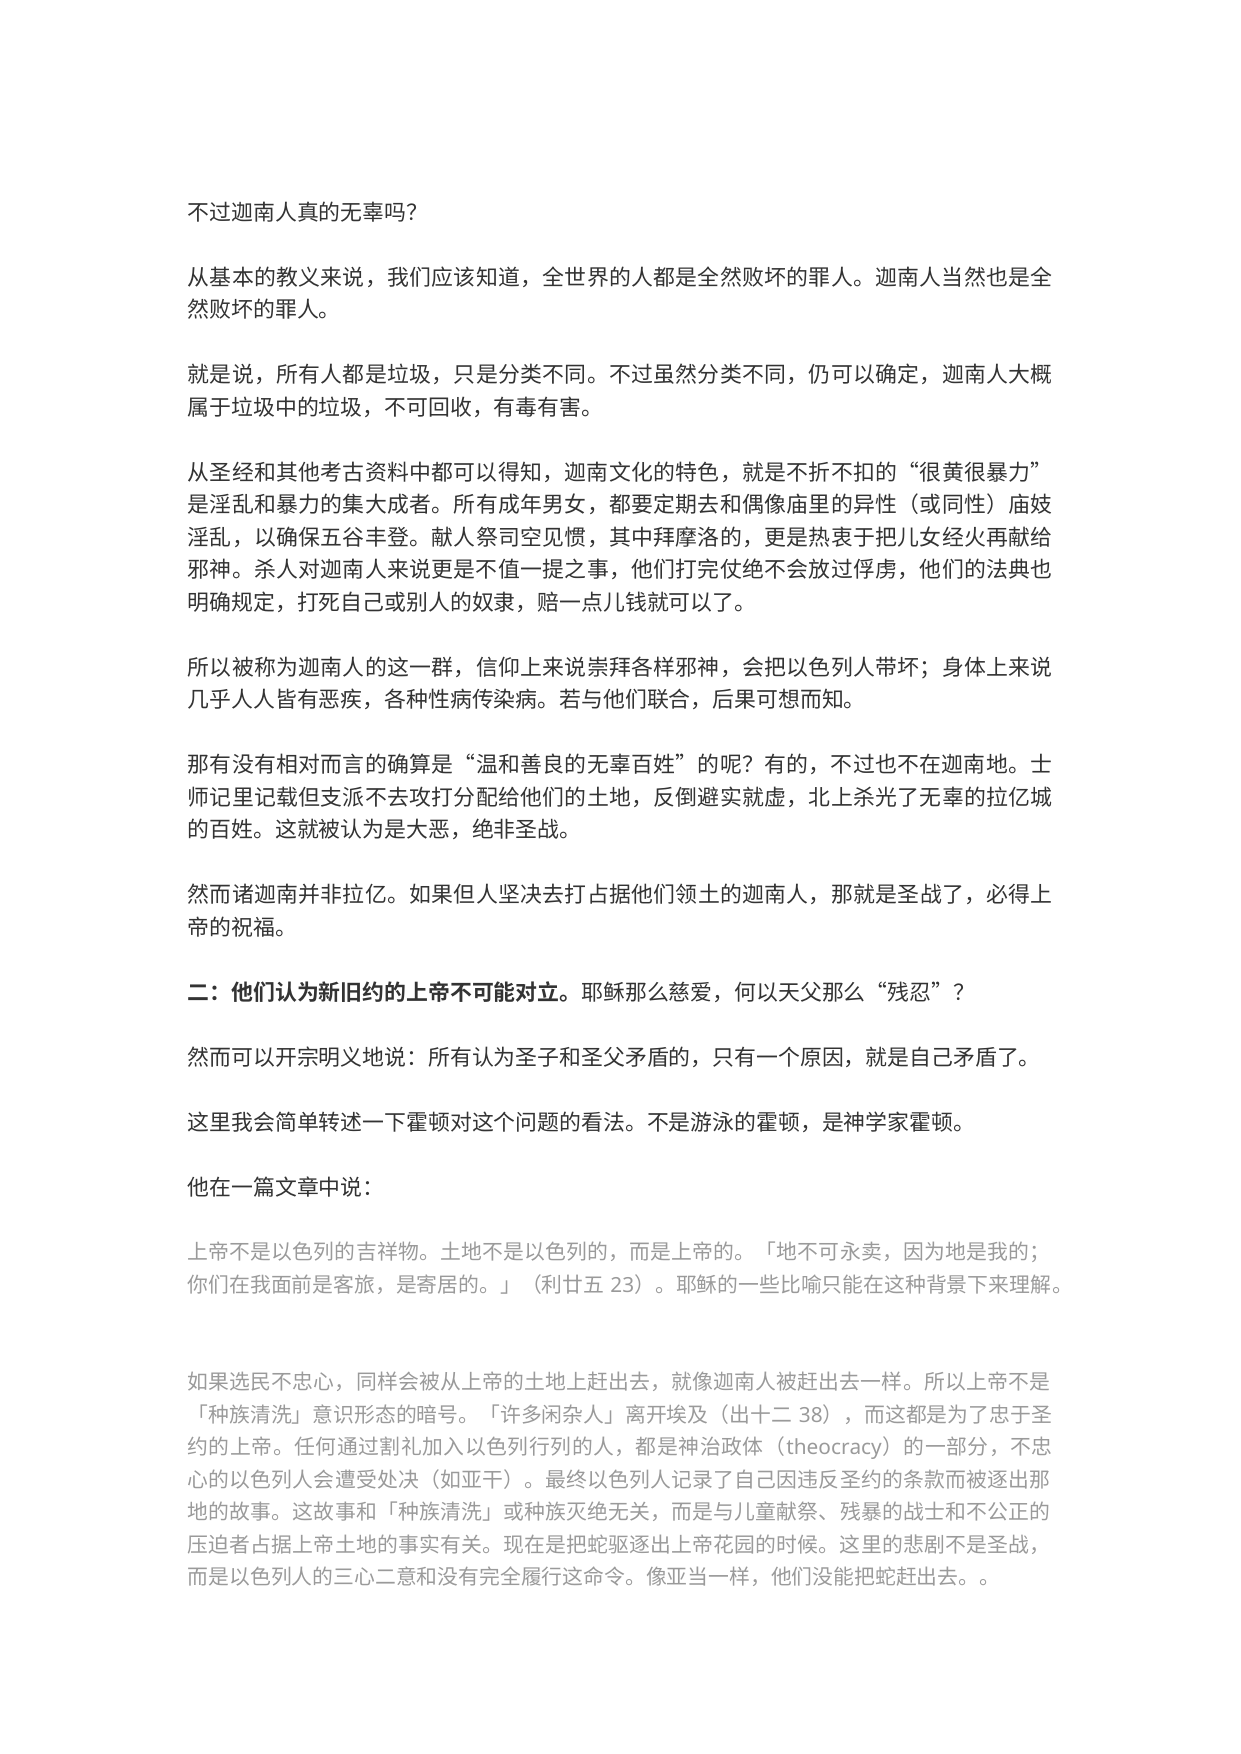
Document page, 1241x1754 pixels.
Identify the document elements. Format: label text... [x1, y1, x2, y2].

text 不过迦南人真的无辜吗？ [187, 194, 1053, 227]
text 所以被称为迦南人的这一群，信仰上来说崇拜各样邪神，会把以色列人带坏；身体上来说几乎人人皆有恶疾，各种性病传染病。若与他们联合，后果可想而知。 [187, 649, 1053, 714]
text 就是说，所有人都是垃圾，只是分类不同。不过虽然分类不同，仍可以确定，迦南人大概属于垃圾中的垃圾，不可回收，有毒有害。 [187, 357, 1053, 422]
text 那有没有相对而言的确算是“温和善良的无辜百姓”的呢？有的，不过也不在迦南地。士师记里记载但支派不去攻打分配给他们的土地，反倒避实就虚，北上杀光了无辜的拉亿城的百姓。这就被认为是大恶，绝非圣战。 [187, 747, 1053, 844]
text 然而可以开宗明义地说：所有认为圣子和圣父矛盾的，只有一个原因，就是自己矛盾了。 [187, 1039, 1053, 1072]
text 他在一篇文章中说： [187, 1169, 1053, 1202]
text 二：他们认为新旧约的上帝不可能对立。耶稣那么慈爱，何以天父那么“残忍”？ [187, 974, 1053, 1007]
text 如果选民不忠心，同样会被从上帝的土地上赶出去，就像迦南人被赶出去一样。所以上帝不是「种族清洗」意识形态的暗号。「许多闲杂人」离开埃及（出十二38），而这都是为了忠于圣约的上帝。任何通过割礼加入以色列行列的人，都是神治政体（theocracy）的一部分，不忠心的以色列人会遭受处决（如亚干）。最终以色列人记录了自己因违反圣约的条款而被逐出那地的故事。这故事和「种族清洗」或种族灭绝无关，而是与儿童献祭、残暴的战士和不公正的压迫者占据上帝土地的事实有关。现在是把蛇驱逐出上帝花园的时候。这里的悲剧不是圣战，而是以色列人的三心二意和没有完全履行这命令。像亚当一样，他们没能把蛇赶出去。。 [187, 1364, 1053, 1592]
text 上帝不是以色列的吉祥物。土地不是以色列的，而是上帝的。「地不可永卖，因为地是我的；你们在我面前是客旅，是寄居的。」（利廿五23）。耶稣的一些比喻只能在这种背景下来理解。 [187, 1234, 1053, 1332]
text 然而诸迦南并非拉亿。如果但人坚决去打占据他们领土的迦南人，那就是圣战了，必得上帝的祝福。 [187, 877, 1053, 942]
text 这里我会简单转述一下霍顿对这个问题的看法。不是游泳的霍顿，是神学家霍顿。 [187, 1104, 1053, 1137]
text 从圣经和其他考古资料中都可以得知，迦南文化的特色，就是不折不扣的“很黄很暴力”，是淫乱和暴力的集大成者。所有成年男女，都要定期去和偶像庙里的异性（或同性）庙妓淫乱，以确保五谷丰登。献人祭司空见惯，其中拜摩洛的，更是热衷于把儿女经火再献给邪神。杀人对迦南人来说更是不值一提之事，他们打完仗绝不会放过俘虏，他们的法典也明确规定，打死自己或别人的奴隶，赔一点儿钱就可以了。 [187, 454, 1053, 617]
text 从基本的教义来说，我们应该知道，全世界的人都是全然败坏的罪人。迦南人当然也是全然败坏的罪人。 [187, 259, 1053, 324]
